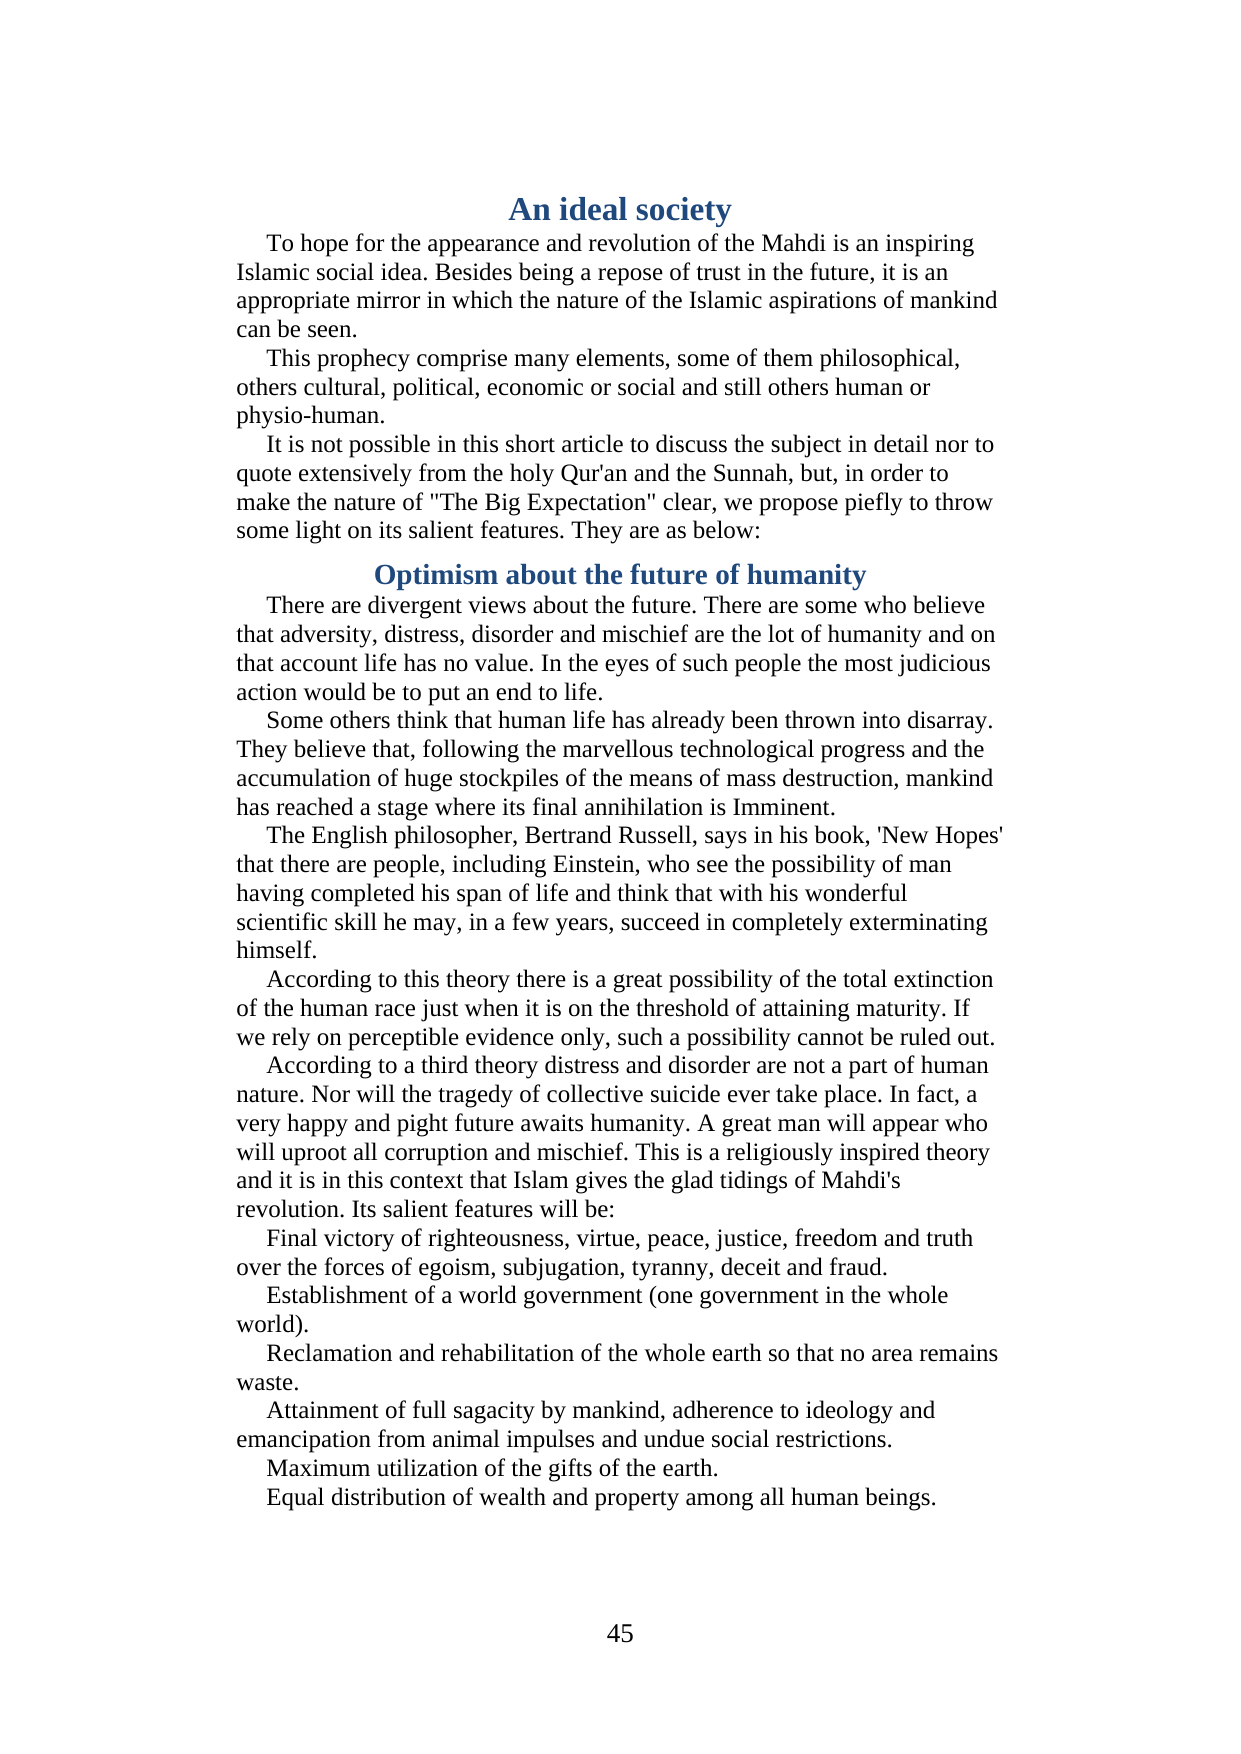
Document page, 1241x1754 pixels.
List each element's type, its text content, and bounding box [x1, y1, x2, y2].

text Attainment of full sagacity by mankind, adherence to ideology and emancipation from animal impulses and undue social restrictions. [236, 1395, 1004, 1453]
text This prophecy comprise many elements, some of them philosophical, others cultural, political, economic or social and still others human or physio-human. [236, 343, 1004, 429]
subtitle An ideal society [236, 190, 1004, 228]
text The English philosopher, Bertrand Russell, says in his book, 'New Hopes' that there are people, including Einstein, who see the possibility of man having completed his span of life and think that with his wonderful scientific skill he may, in a few years, succeed in completely exterminating himself. [236, 820, 1004, 964]
text Equal distribution of wealth and property among all human beings. [236, 1482, 1004, 1510]
text According to this theory there is a great possibility of the total extinction of the human race just when it is on the threshold of attaining maturity. If we rely on perceptible evidence only, such a possibility cannot be ruled out. [236, 964, 1004, 1050]
text According to a third theory distress and disorder are not a part of human nature. Nor will the tragedy of collective suicide ever take place. In fact, a very happy and pight future awaits humanity. A great man will appear who will uproot all corruption and mischief. This is a religiously inspired theory and it is in this context that Islam gives the glad tidings of Mahdi's revolution. Its salient features will be: [236, 1050, 1004, 1223]
text It is not possible in this short article to discuss the subject in detail nor to quote extensively from the holy Qur'an and the Sunnah, but, in order to make the nature of "The Big Expectation" clear, we propose piefly to throw some light on its salient features. They are as below: [236, 429, 1004, 544]
text To hope for the appearance and revolution of the Mahdi is an inspiring Islamic social idea. Besides being a repose of trust in the future, it is an appropriate mirror in which the nature of the Islamic aspirations of mankind can be seen. [236, 228, 1004, 343]
text Maximum utilization of the gifts of the earth. [236, 1453, 1004, 1482]
text There are divergent views about the future. There are some who believe that adversity, distress, disorder and mischief are the lot of humanity and on that account life has no value. In the eyes of such people the most judicious action would be to put an end to life. [236, 590, 1004, 705]
subtitle Optimism about the future of humanity [236, 557, 1004, 590]
text Establishment of a world government (one government in the whole world). [236, 1280, 1004, 1338]
text Reclamation and rehabilitation of the whole earth so that no area remains waste. [236, 1338, 1004, 1395]
text Final victory of righteousness, virtue, peace, justice, freedom and truth over the forces of egoism, subjugation, tyranny, deceit and fraud. [236, 1223, 1004, 1280]
text Some others think that human life has already been thrown into disarray. They believe that, following the marvellous technological progress and the accumulation of huge stockpiles of the means of mass destruction, mankind has reached a stage where its final annihilation is Imminent. [236, 705, 1004, 820]
